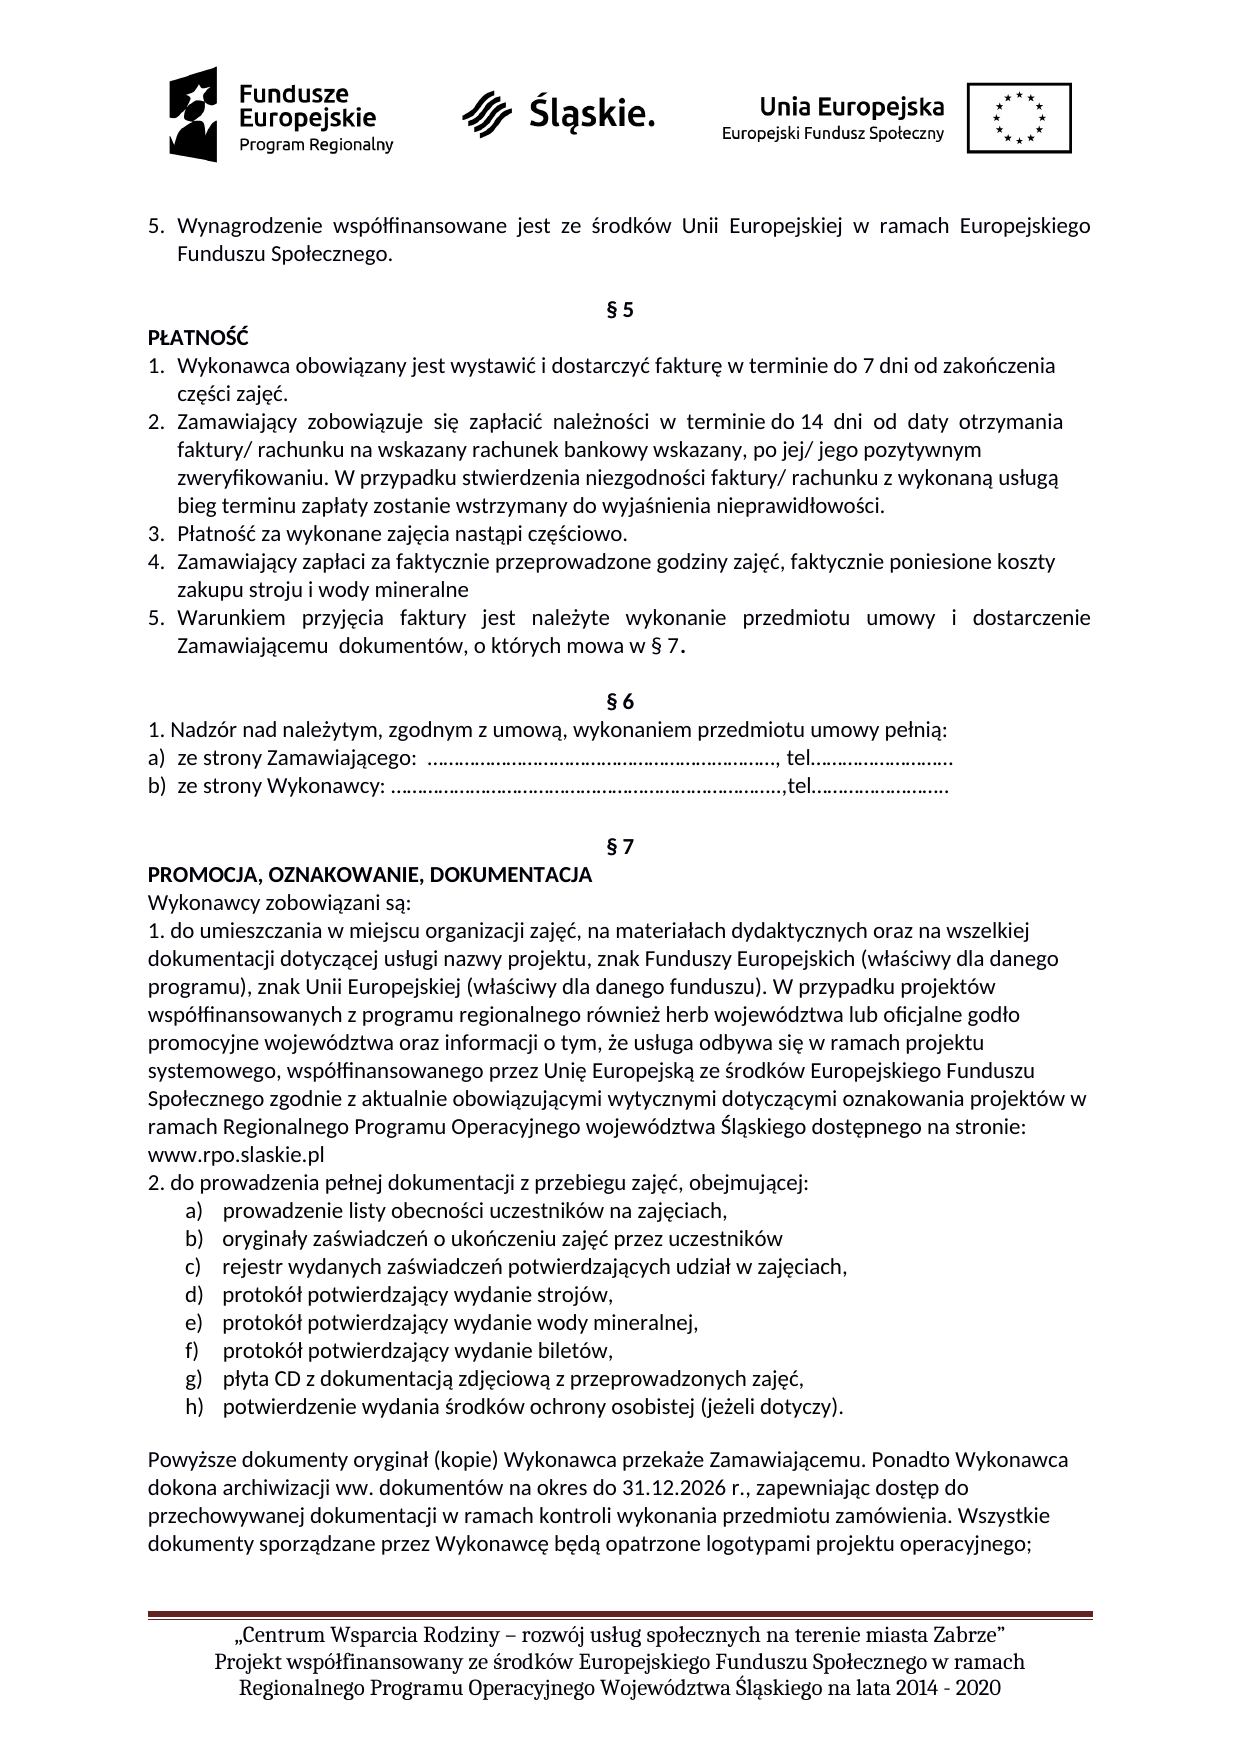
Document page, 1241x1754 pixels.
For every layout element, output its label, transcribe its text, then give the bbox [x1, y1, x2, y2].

text PŁATNOŚĆ [148, 323, 1093, 351]
text Wykonawcy zobowiązani są: [148, 888, 1093, 916]
list Warunkiem przyjęcia faktury jest należyte wykonanie przedmiotu umowy i dostarczenie Zamawiającemu dokumentów, o których mowa w § 7. [148, 603, 1093, 659]
list protokół potwierdzający wydanie biletów, [185, 1336, 1093, 1364]
text § 6 [148, 687, 1093, 716]
list ze strony Zamawiającego: …………………………………………………………, tel……………………… [148, 743, 1093, 772]
list protokół potwierdzający wydanie strojów, [185, 1280, 1093, 1308]
list oryginały zaświadczeń o ukończeniu zajęć przez uczestników [185, 1224, 1093, 1252]
text § 7 [148, 832, 1093, 860]
list protokół potwierdzający wydanie wody mineralnej, [185, 1308, 1093, 1336]
list ze strony Wykonawcy: ………………………………………………………………..,tel…………………….. [148, 772, 1093, 799]
list Wykonawca obowiązany jest wystawić i dostarczyć fakturę w terminie do 7 dni od zakończenia części zajęć. [148, 351, 1093, 407]
list prowadzenie listy obecności uczestników na zajęciach, [185, 1196, 1093, 1224]
list Płatność za wykonane zajęcia nastąpi częściowo. [148, 519, 1093, 547]
text § 5 [148, 295, 1093, 323]
text Powyższe dokumenty oryginał (kopie) Wykonawca przekaże Zamawiającemu. Ponadto Wykonawca dokona archiwizacji ww. dokumentów na okres do 31.12.2026 r., zapewniając dostęp do przechowywanej dokumentacji w ramach kontroli wykonania przedmiotu zamówienia. Wszystkie dokumenty sporządzane przez Wykonawcę będą opatrzone logotypami projektu operacyjnego; [148, 1445, 1093, 1557]
list potwierdzenie wydania środków ochrony osobistej (jeżeli dotyczy). [185, 1392, 1093, 1420]
list Wynagrodzenie współfinansowane jest ze środków Unii Europejskiej w ramach Europejskiego Funduszu Społecznego. [148, 211, 1093, 267]
list rejestr wydanych zaświadczeń potwierdzających udział w zajęciach, [185, 1252, 1093, 1280]
list płyta CD z dokumentacją zdjęciową z przeprowadzonych zajęć, [185, 1364, 1093, 1392]
text 1. Nadzór nad należytym, zgodnym z umową, wykonaniem przedmiotu umowy pełnią: [148, 716, 1093, 743]
text 1. do umieszczania w miejscu organizacji zajęć, na materiałach dydaktycznych oraz na wszelkiej dokumentacji dotyczącej usługi nazwy projektu, znak Funduszy Europejskich (właściwy dla danego programu), znak Unii Europejskiej (właściwy dla danego funduszu). W przypadku projektów współfinansowanych z programu regionalnego również herb województwa lub oficjalne godło promocyjne województwa oraz informacji o tym, że usługa odbywa się w ramach projektu systemowego, współfinansowanego przez Unię Europejską ze środków Europejskiego Funduszu Społecznego zgodnie z aktualnie obowiązującymi wytycznymi dotyczącymi oznakowania projektów w ramach Regionalnego Programu Operacyjnego województwa Śląskiego dostępnego na stronie: www.rpo.slaskie.pl [148, 916, 1093, 1168]
list Zamawiający zobowiązuje się zapłacić należności w terminie do 14 dni od daty otrzymania faktury/ rachunku na wskazany rachunek bankowy wskazany, po jej/ jego pozytywnym zweryfikowaniu. W przypadku stwierdzenia niezgodności faktury/ rachunku z wykonaną usługą bieg terminu zapłaty zostanie wstrzymany do wyjaśnienia nieprawidłowości. [148, 407, 1093, 519]
text 2. do prowadzenia pełnej dokumentacji z przebiegu zajęć, obejmującej: [148, 1168, 1093, 1196]
text PROMOCJA, OZNAKOWANIE, DOKUMENTACJA [148, 860, 1093, 888]
picture [147, 44, 1094, 184]
list Zamawiający zapłaci za faktycznie przeprowadzone godziny zajęć, faktycznie poniesione koszty zakupu stroju i wody mineralne [148, 547, 1093, 603]
